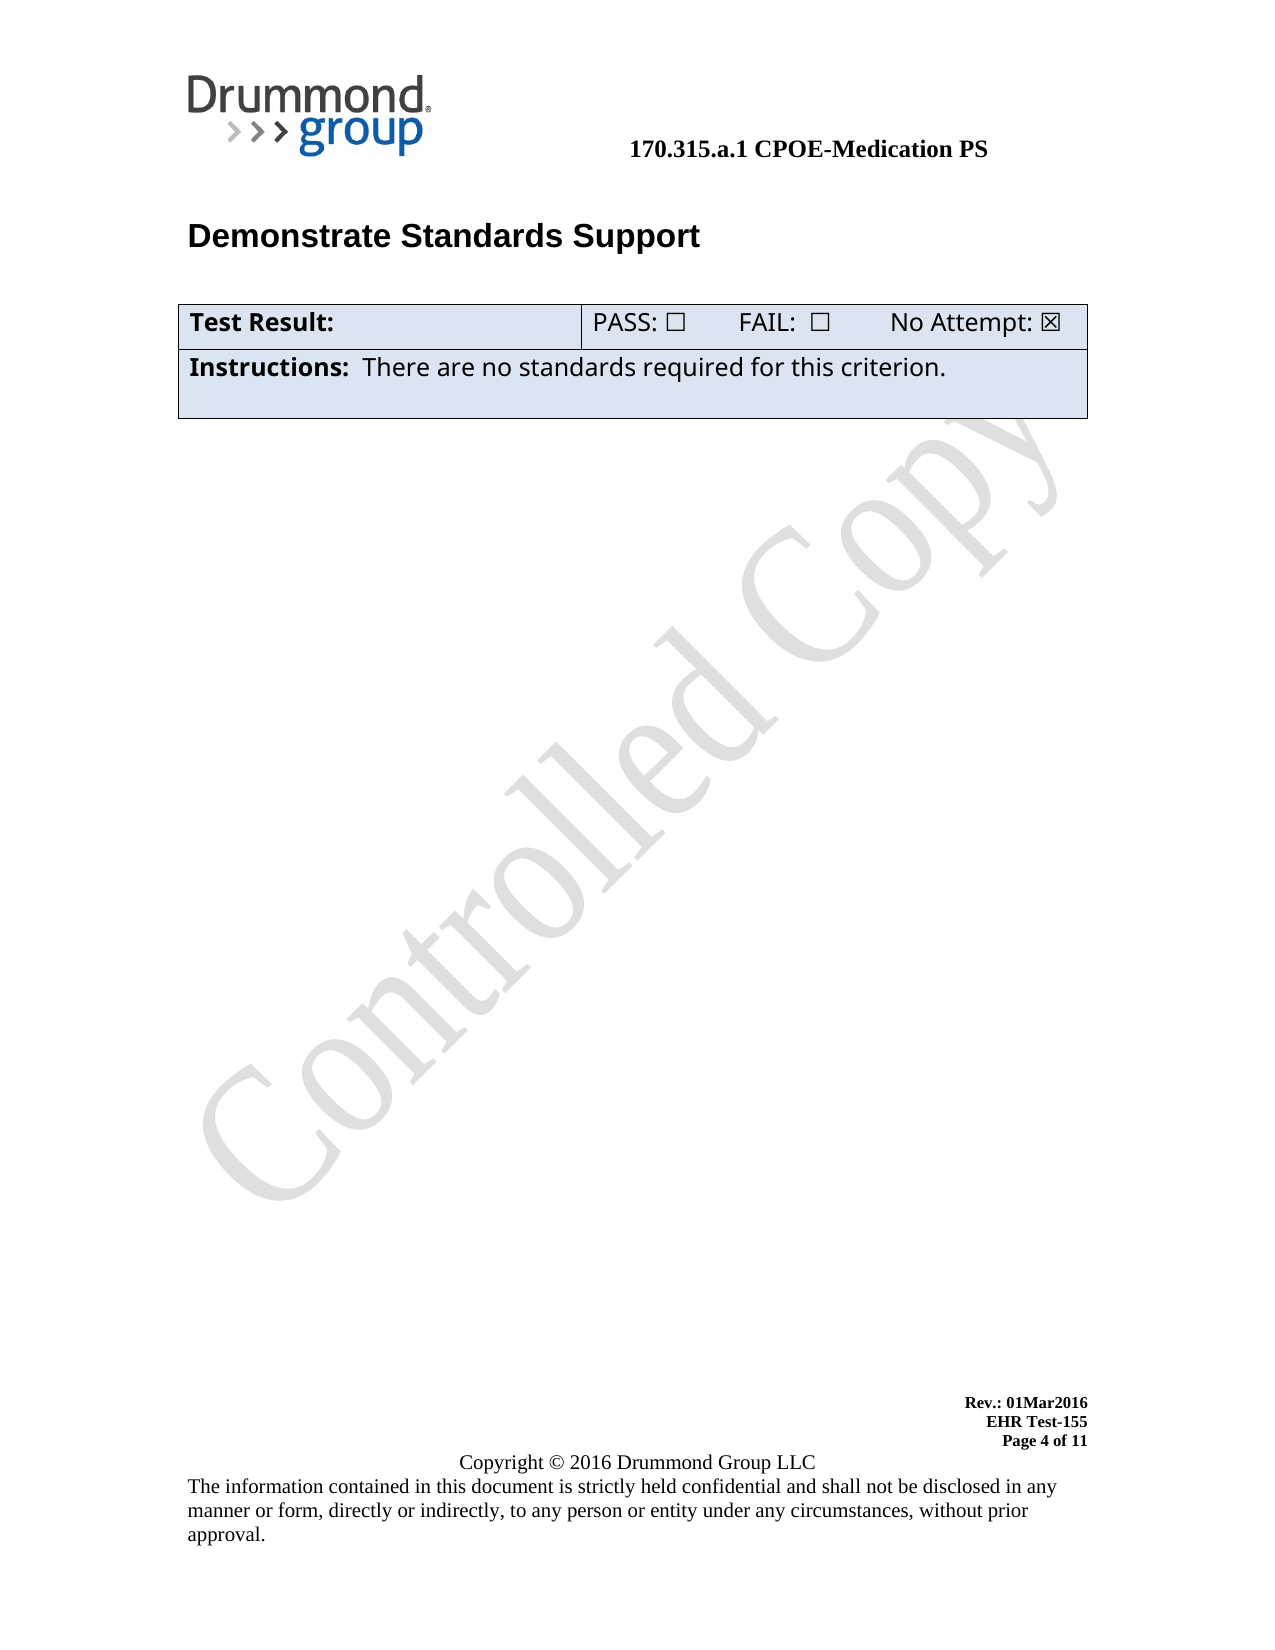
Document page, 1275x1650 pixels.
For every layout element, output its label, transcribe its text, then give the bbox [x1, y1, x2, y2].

table_cell Instructions: There are no standards required for this criterion. [179, 350, 1087, 418]
table_header Test Result: [179, 305, 581, 349]
table_header PASS: FAIL: No Attempt: [582, 305, 1087, 349]
picture [187, 75, 433, 157]
subtitle Demonstrate Standards Support [187, 216, 1087, 254]
